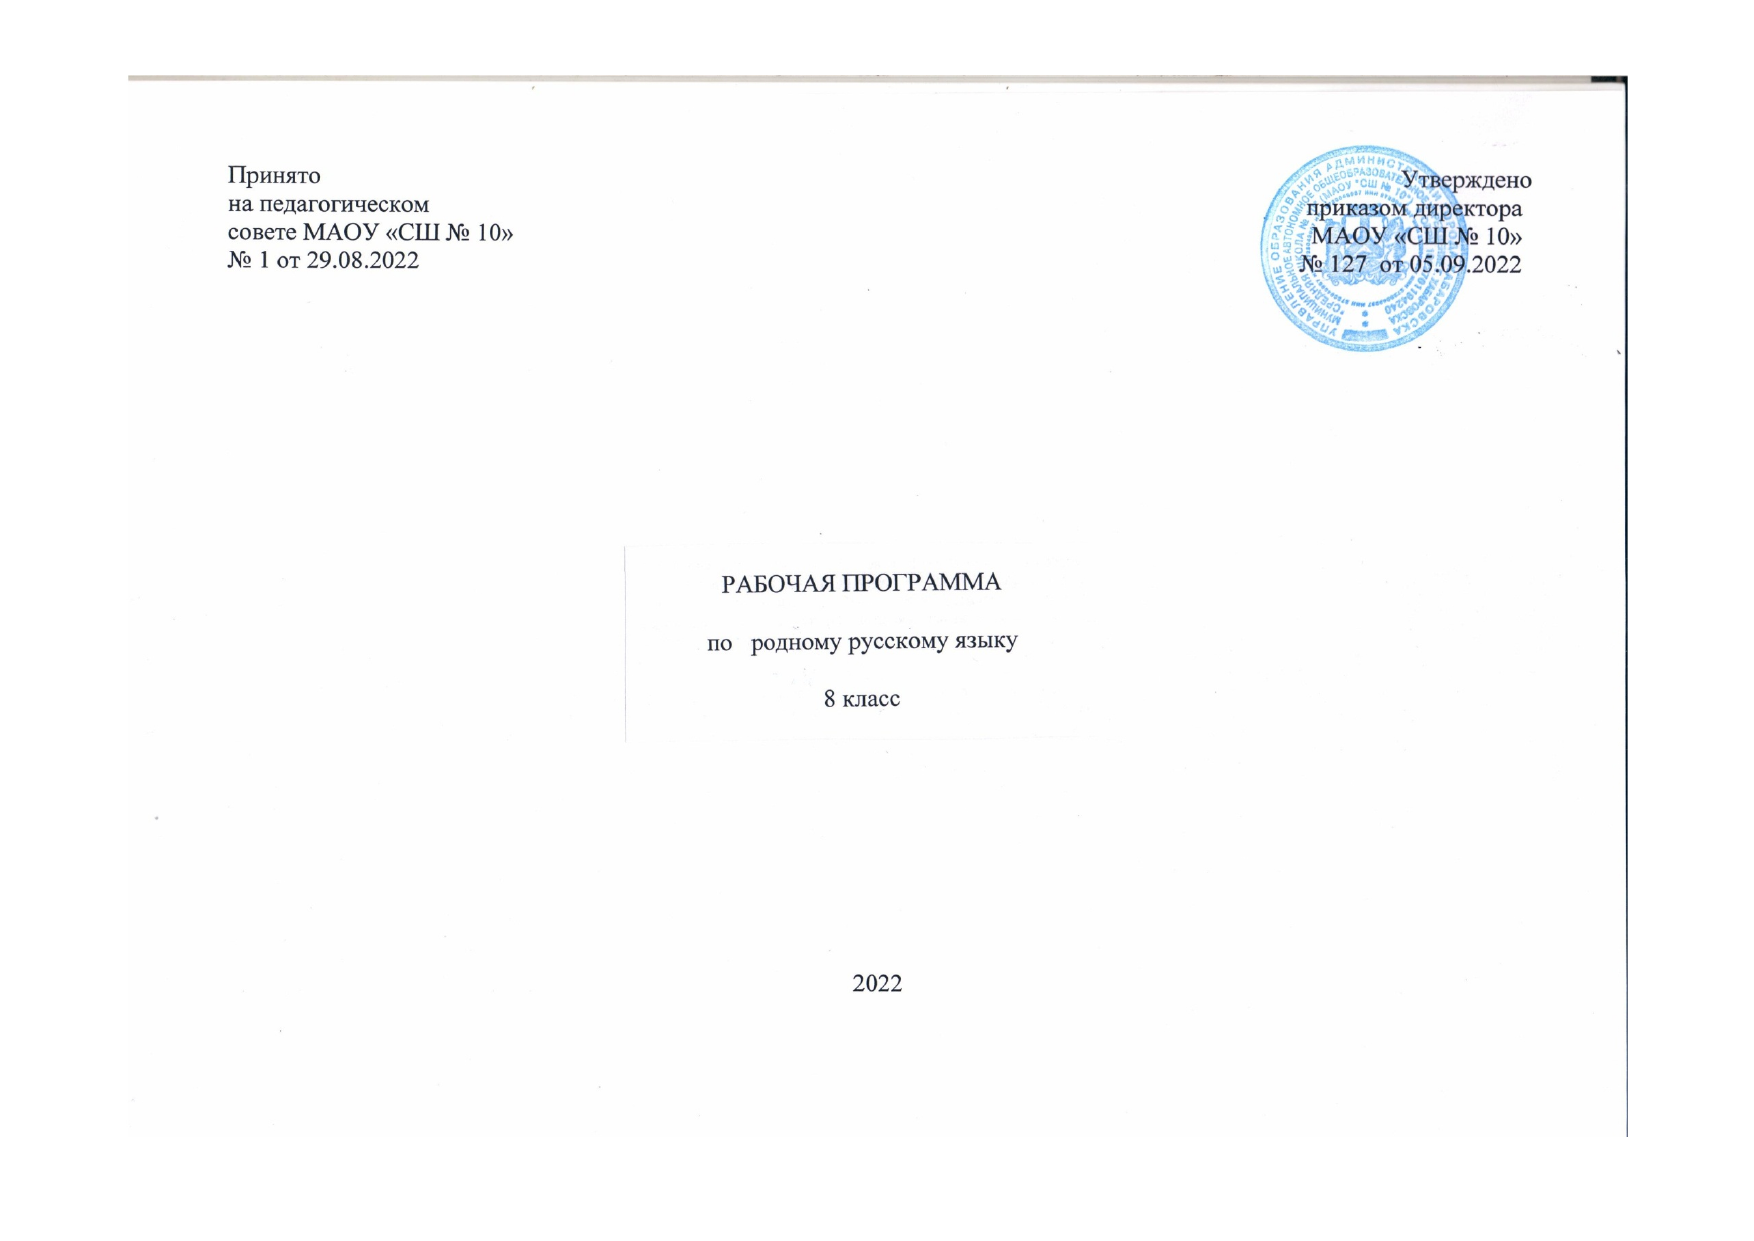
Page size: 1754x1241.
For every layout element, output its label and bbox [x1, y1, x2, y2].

picture [126, 75, 1628, 1137]
